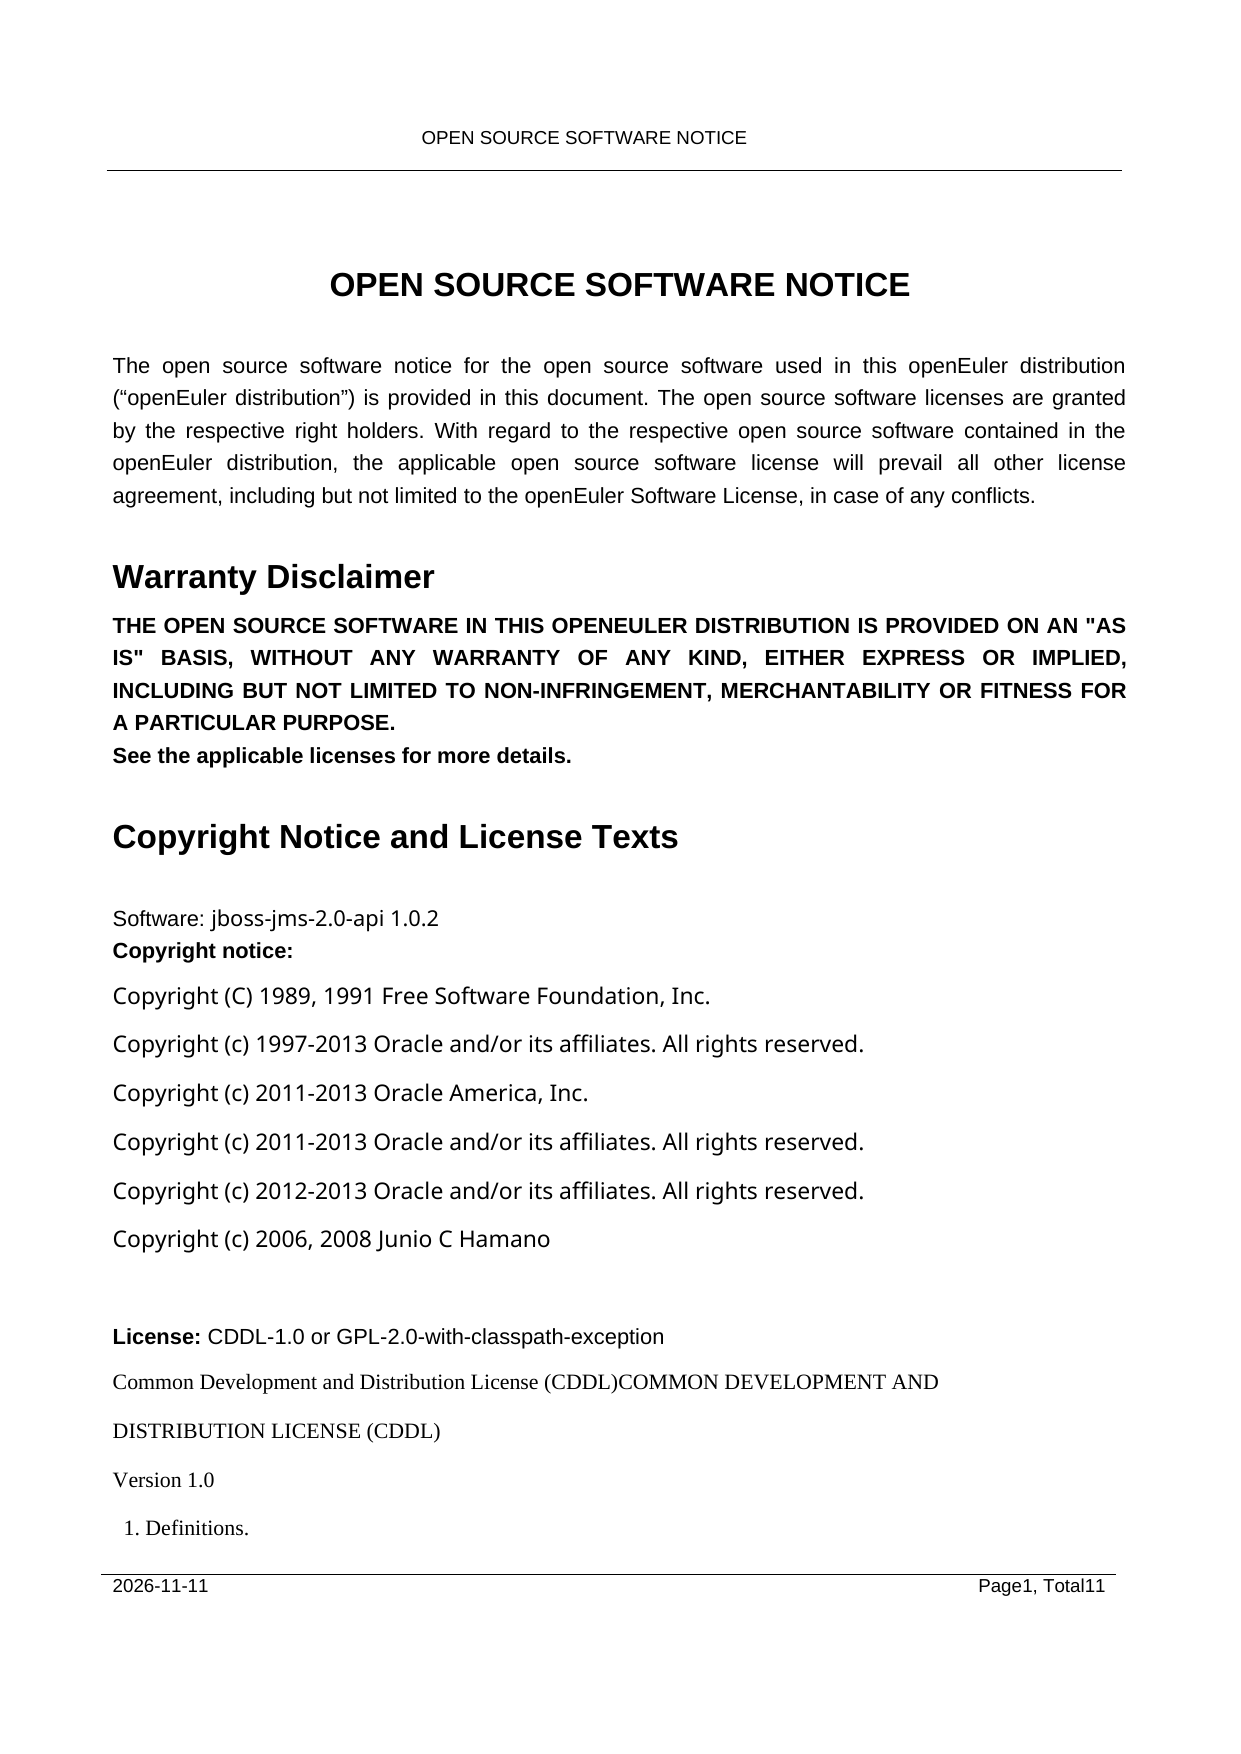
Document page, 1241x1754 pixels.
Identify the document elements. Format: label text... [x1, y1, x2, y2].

text License: CDDL-1.0 or GPL-2.0-with-classpath-exception [112, 1320, 1128, 1353]
text Copyright notice: [112, 934, 1128, 966]
text Copyright (C) 1989, 1991 Free Software Foundation, Inc. Copyright (c) 1997-2013 Oracle and/or its affiliates. All rights reserved. Copyright (c) 2011-2013 Oracle America, Inc. Copyright (c) 2011-2013 Oracle and/or its affiliates. All rights reserved. Copyright (c) 2012-2013 Oracle and/or its affiliates. All rights reserved. Copyright (c) 2006, 2008 Junio C Hamano [112, 979, 1128, 1304]
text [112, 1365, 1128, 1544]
text THE OPEN SOURCE SOFTWARE IN THIS OPENEULER DISTRIBUTION IS PROVIDED ON AN "AS IS" BASIS, WITHOUT ANY WARRANTY OF ANY KIND, EITHER EXPRESS OR IMPLIED, INCLUDING BUT NOT LIMITED TO NON-INFRINGEMENT, MERCHANTABILITY OR FITNESS FOR A PARTICULAR PURPOSE. See the applicable licenses for more details. [112, 609, 1128, 771]
text Copyright Notice and License Texts [112, 804, 1128, 869]
text Warranty Disclaimer [112, 544, 1128, 609]
text Software: jboss-jms-2.0-api 1.0.2 [112, 901, 1128, 934]
text OPEN SOURCE SOFTWARE NOTICE [112, 251, 1128, 316]
text The open source software notice for the open source software used in this openEuler distribution (“openEuler distribution”) is provided in this document. The open source software licenses are granted by the respective right holders. With regard to the respective open source software contained in the openEuler distribution, the applicable open source software license will prevail all other license agreement, including but not limited to the openEuler Software License, in case of any conflicts. [112, 349, 1128, 511]
